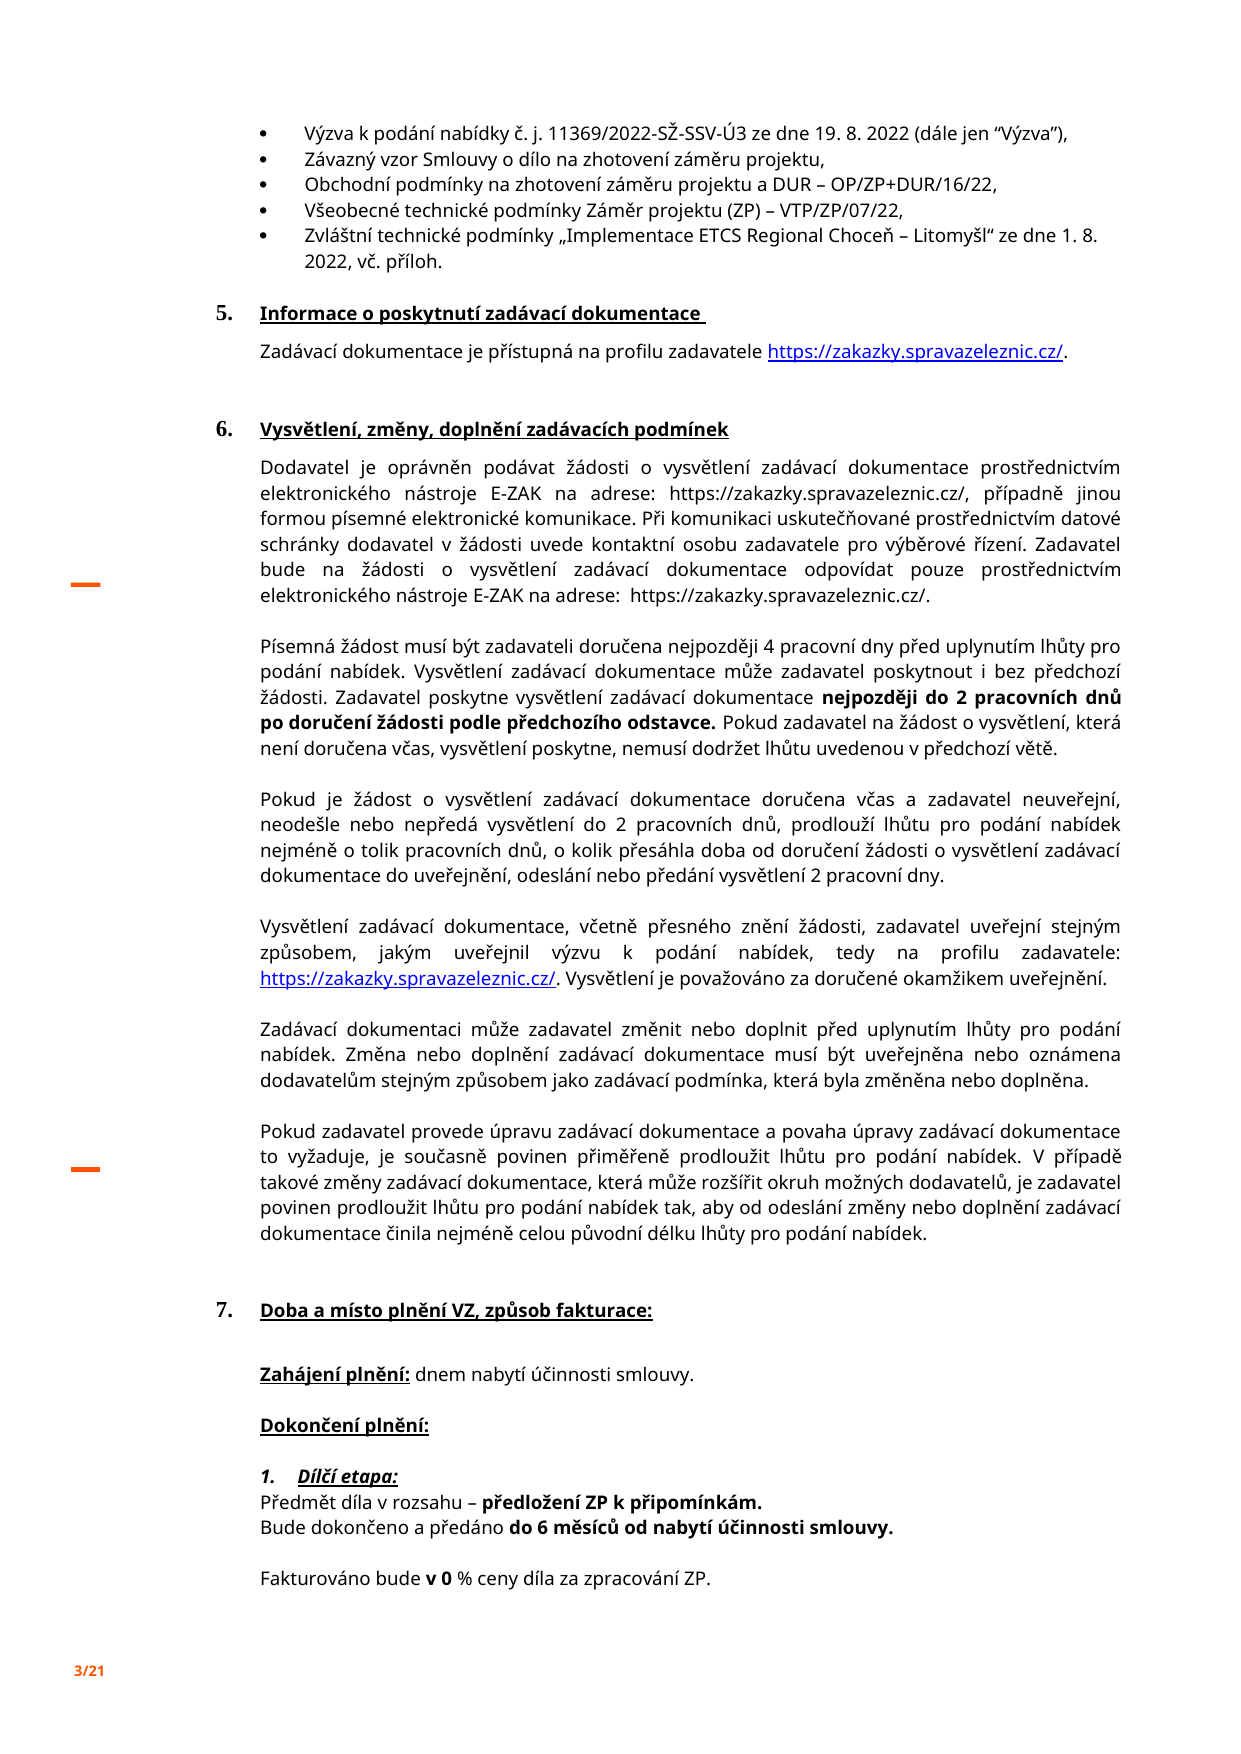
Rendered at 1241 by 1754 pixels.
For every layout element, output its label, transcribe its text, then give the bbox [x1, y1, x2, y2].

list Zvláštní technické podmínky „Implementace ETCS Regional Choceň – Litomyšl“ ze dne 1. 8. 2022, vč. příloh. [260, 223, 1122, 274]
text Písemná žádost musí být zadavateli doručena nejpozději 4 pracovní dny před uplynutím lhůty pro podání nabídek. Vysvětlení zadávací dokumentace může zadavatel poskytnout i bez předchozí žádosti. Zadavatel poskytne vysvětlení zadávací dokumentace nejpozději do 2 pracovních dnů po doručení žádosti podle předchozího odstavce. Pokud zadavatel na žádost o vysvětlení, která není doručena včas, vysvětlení poskytne, nemusí dodržet lhůtu uvedenou v předchozí větě. [260, 633, 1122, 761]
list Všeobecné technické podmínky Záměr projektu (ZP) – VTP/ZP/07/22, [260, 197, 1122, 223]
list Dílčí etapa: [260, 1463, 1122, 1489]
text Pokud zadavatel provede úpravu zadávací dokumentace a povaha úpravy zadávací dokumentace to vyžaduje, je současně povinen přiměřeně prodloužit lhůtu pro podání nabídek. V případě takové změny zadávací dokumentace, která může rozšířit okruh možných dodavatelů, je zadavatel povinen prodloužit lhůtu pro podání nabídek tak, aby od odeslání změny nebo doplnění zadávací dokumentace činila nejméně celou původní délku lhůty pro podání nabídek. [260, 1118, 1122, 1246]
text Předmět díla v rozsahu – předložení ZP k připomínkám. [260, 1489, 1122, 1514]
text Zadávací dokumentaci může zadavatel změnit nebo doplnit před uplynutím lhůty pro podání nabídek. Změna nebo doplnění zadávací dokumentace musí být uveřejněna nebo oznámena dodavatelům stejným způsobem jako zadávací podmínka, která byla změněna nebo doplněna. [260, 1016, 1122, 1092]
text Fakturováno bude v 0 % ceny díla za zpracování ZP. [260, 1566, 1122, 1591]
text Bude dokončeno a předáno do 6 měsíců od nabytí účinnosti smlouvy. [260, 1514, 1122, 1540]
list Informace o poskytnutí zadávací dokumentace [216, 299, 1122, 326]
text Pokud je žádost o vysvětlení zadávací dokumentace doručena včas a zadavatel neuveřejní, neodešle nebo nepředá vysvětlení do 2 pracovních dnů, prodlouží lhůtu pro podání nabídek nejméně o tolik pracovních dnů, o kolik přesáhla doba od doručení žádosti o vysvětlení zadávací dokumentace do uveřejnění, odeslání nebo předání vysvětlení 2 pracovní dny. [260, 786, 1122, 888]
list Vysvětlení, změny, doplnění zadávacích podmínek [216, 415, 1122, 442]
list Výzva k podání nabídky č. j. 11369/2022-SŽ-SSV-Ú3 ze dne 19. 8. 2022 (dále jen “Výzva”), [260, 121, 1122, 146]
text Zadávací dokumentace je přístupná na profilu zadavatele https://zakazky.spravazeleznic.cz/. [260, 338, 1122, 364]
text Vysvětlení zadávací dokumentace, včetně přesného znění žádosti, zadavatel uveřejní stejným způsobem, jakým uveřejnil výzvu k podání nabídek, tedy na profilu zadavatele: https://zakazky.spravazeleznic.cz/. Vysvětlení je považováno za doručené okamžikem uveřejnění. [260, 914, 1122, 990]
text Dodavatel je oprávněn podávat žádosti o vysvětlení zadávací dokumentace prostřednictvím elektronického nástroje E-ZAK na adrese: https://zakazky.spravazeleznic.cz/, případně jinou formou písemné elektronické komunikace. Při komunikaci uskutečňované prostřednictvím datové schránky dodavatel v žádosti uvede kontaktní osobu zadavatele pro výběrové řízení. Zadavatel bude na žádosti o vysvětlení zadávací dokumentace odpovídat pouze prostřednictvím elektronického nástroje E-ZAK na adrese: https://zakazky.spravazeleznic.cz/. [260, 454, 1122, 607]
text Zahájení plnění: dnem nabytí účinnosti smlouvy. [260, 1361, 1122, 1387]
list Závazný vzor Smlouvy o dílo na zhotovení záměru projektu, [260, 146, 1122, 172]
text Dokončení plnění: [260, 1412, 1122, 1438]
list Doba a místo plnění VZ, způsob fakturace: [216, 1297, 1122, 1323]
list Obchodní podmínky na zhotovení záměru projektu a DUR – OP/ZP+DUR/16/22, [260, 172, 1122, 197]
